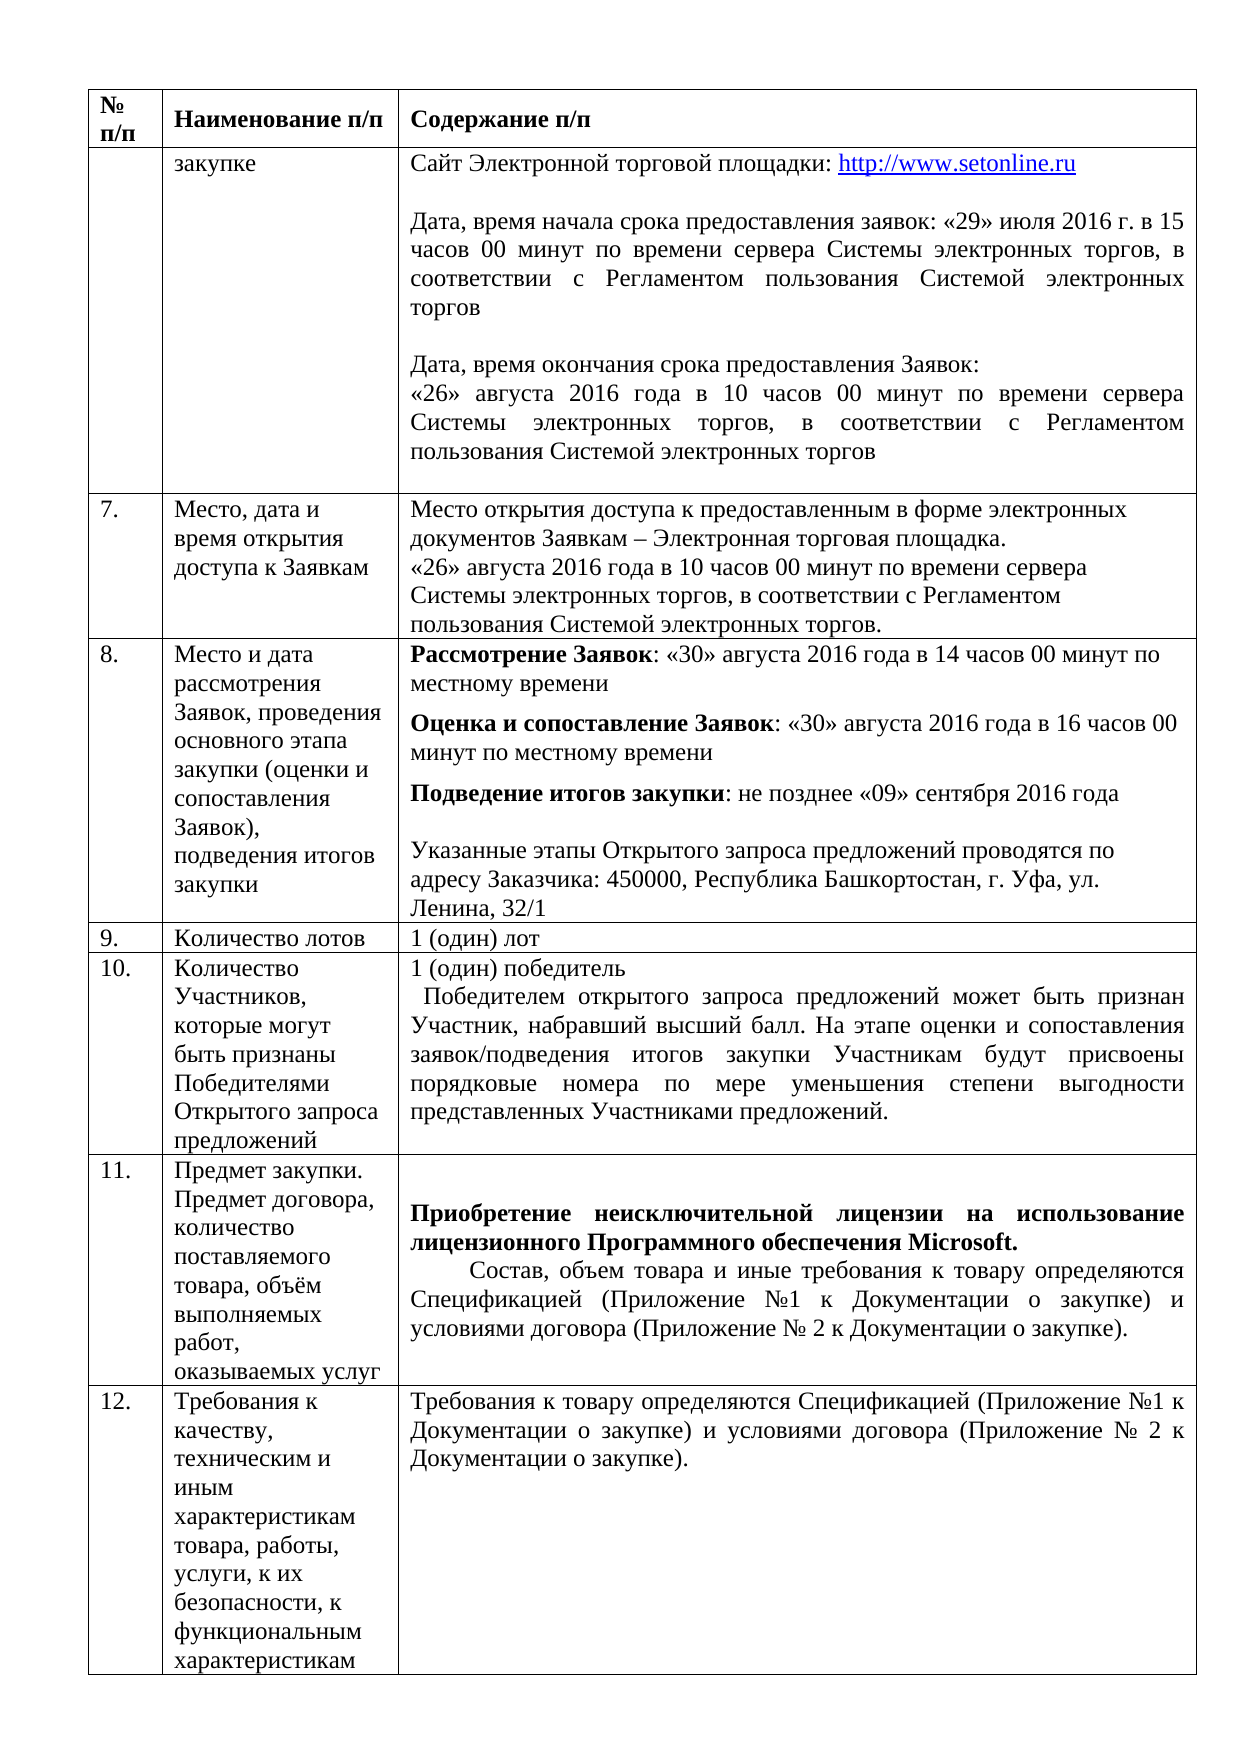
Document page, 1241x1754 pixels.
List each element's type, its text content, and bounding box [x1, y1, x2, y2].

table_cell 1 (один) лот [399, 923, 1196, 952]
table_cell Место и дата рассмотрения Заявок, проведения основного этапа закупки (оценки и сопоставления Заявок), подведения итогов закупки [163, 639, 398, 922]
table_cell [89, 494, 162, 638]
table_cell [89, 639, 162, 922]
table_cell Место, дата и время открытия доступа к Заявкам [163, 494, 398, 638]
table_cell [399, 148, 1196, 493]
table_header № п/п [89, 90, 162, 147]
table_cell [89, 1155, 162, 1385]
table_cell Количество Участников, которые могут быть признаны Победителями Открытого запроса предложений [163, 953, 398, 1154]
table_cell 1 (один) победитель Победителем открытого запроса предложений может быть признан Участник, набравший высший балл. На этапе оценки и сопоставления заявок/подведения итогов закупки Участникам будут присвоены порядковые номера по мере уменьшения степени выгодности представленных Участниками предложений. [399, 953, 1196, 1154]
table_cell Место открытия доступа к предоставленным в форме электронных документов Заявкам – Электронная торговая площадка. «26» августа 2016 года в 10 часов 00 минут по времени сервера Системы электронных торгов, в соответствии с Регламентом пользования Системой электронных торгов. [399, 494, 1196, 638]
table_cell Количество лотов [163, 923, 398, 952]
table_cell Рассмотрение Заявок: «30» августа 2016 года в 14 часов 00 минут по местному времени Оценка и сопоставление Заявок: «30» августа 2016 года в 16 часов 00 минут по местному времени Подведение итогов закупки: не позднее «09» сентября 2016 года Указанные этапы Открытого запроса предложений проводятся по адресу Заказчика: 450000, Республика Башкортостан, г. Уфа, ул. Ленина, 32/1 [399, 639, 1196, 922]
table_cell [89, 923, 162, 952]
table_cell Приобретение неисключительной лицензии на использование лицензионного Программного обеспечения Microsoft. Состав, объем товара и иные требования к товару определяются Спецификацией (Приложение №1 к Документации о закупке) и условиями договора (Приложение № 2 к Документации о закупке). [399, 1155, 1196, 1385]
table_header Наименование п/п [163, 90, 398, 147]
table_cell [89, 148, 162, 493]
table_header Содержание п/п [399, 90, 1196, 147]
table_cell Предмет закупки. Предмет договора, количество поставляемого товара, объём выполняемых работ, оказываемых услуг [163, 1155, 398, 1385]
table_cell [163, 1386, 398, 1673]
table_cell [399, 1386, 1196, 1673]
table_cell [89, 1386, 162, 1673]
table_cell [89, 953, 162, 1154]
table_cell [163, 148, 398, 493]
